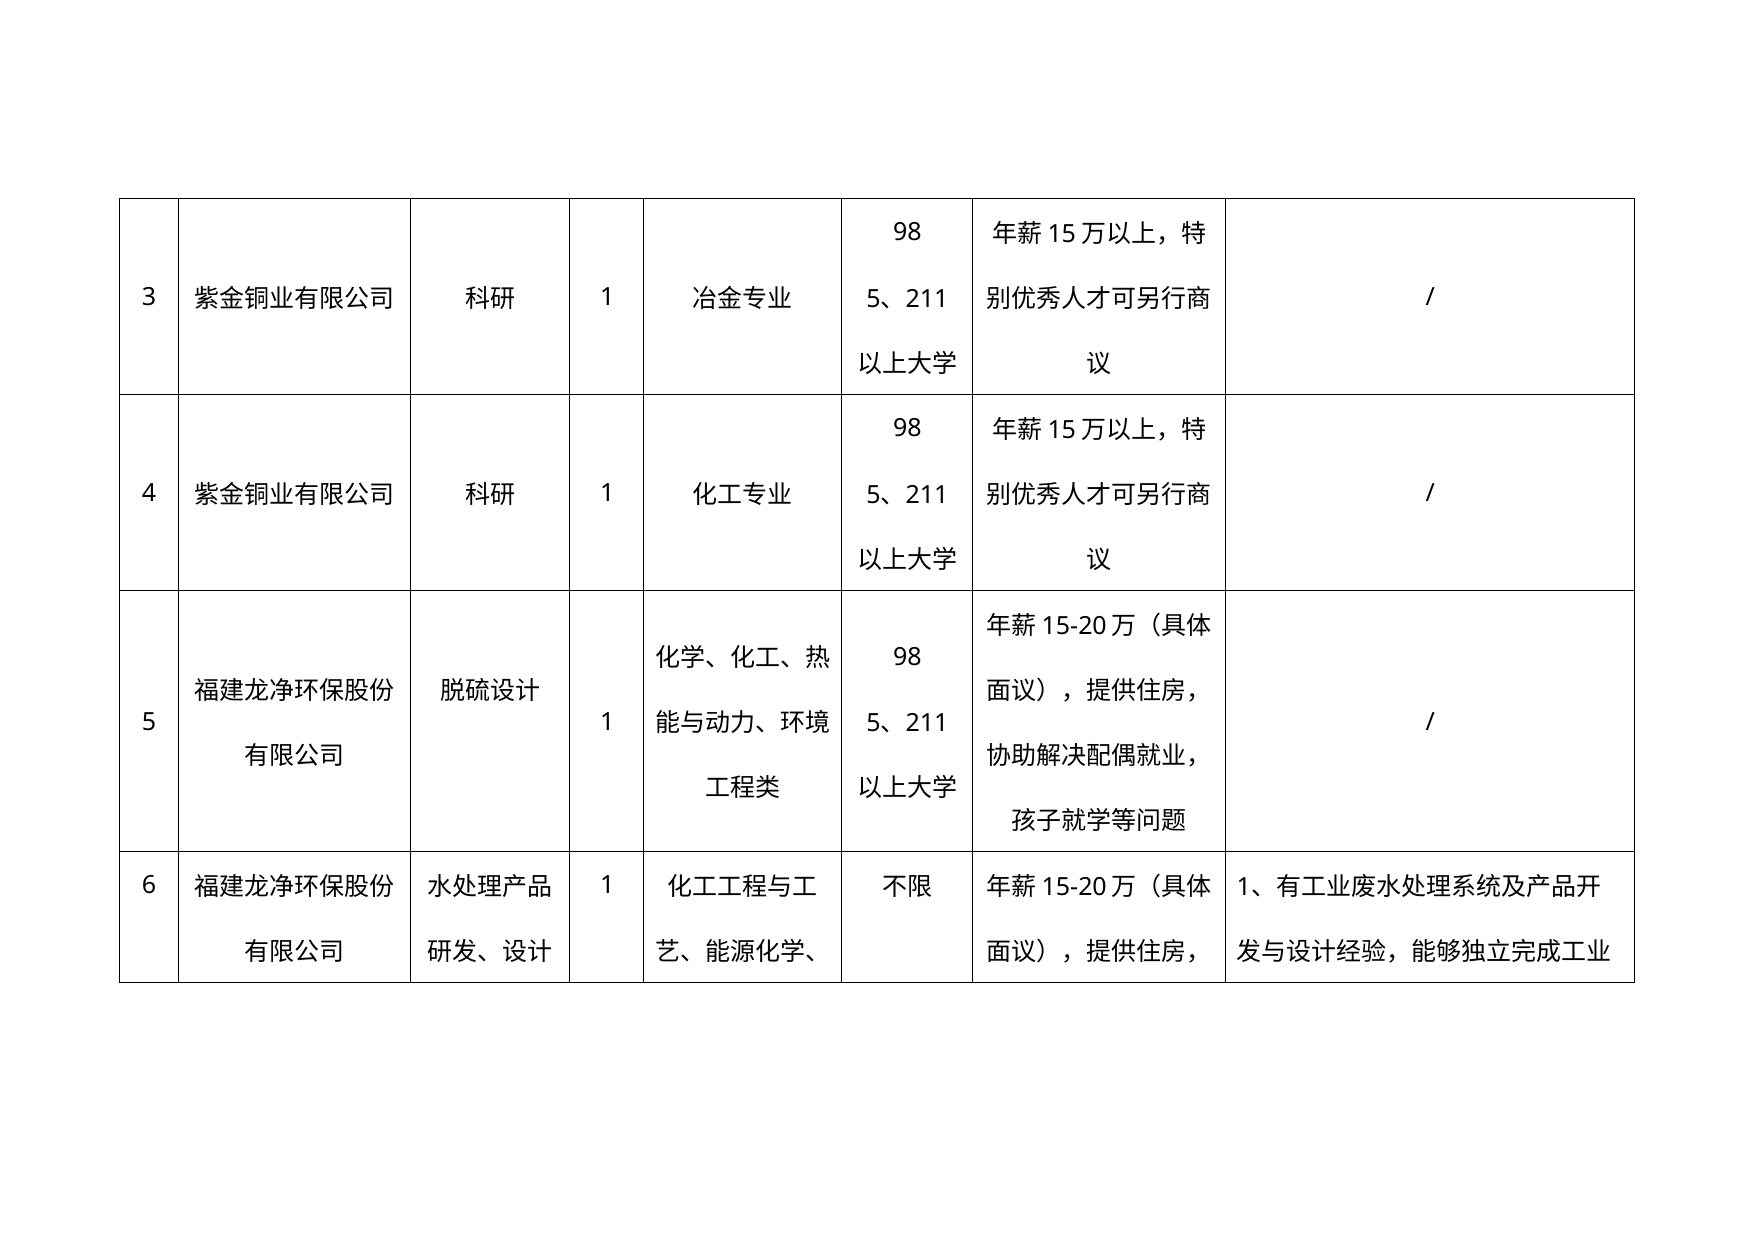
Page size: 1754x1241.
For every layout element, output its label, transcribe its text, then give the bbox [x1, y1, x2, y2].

table_cell 化工专业 [644, 395, 841, 590]
table_cell 冶金专业 [644, 199, 841, 394]
table_cell 脱硫设计 [411, 591, 569, 851]
table_cell / [1226, 591, 1634, 851]
table_cell 4 [120, 395, 178, 590]
table_cell 985、211 以上大学 [842, 395, 972, 590]
table_cell 6 [120, 852, 178, 982]
table_cell / [1226, 395, 1634, 590]
table_cell 年薪15万以上，特别优秀人才可另行商议 [973, 395, 1225, 590]
table_cell 水处理产品研发、设计 [411, 852, 569, 982]
table_cell 1 [570, 852, 643, 982]
table_cell 1 [570, 591, 643, 851]
table_cell 5 [120, 591, 178, 851]
table_cell 985、211 以上大学 [842, 199, 972, 394]
table_cell 3 [120, 199, 178, 394]
table_cell 年薪15万以上，特别优秀人才可另行商议 [973, 199, 1225, 394]
table_cell 985、211以上大学 [842, 591, 972, 851]
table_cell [973, 852, 1225, 982]
table_cell 福建龙净环保股份有限公司 [179, 852, 410, 982]
table_cell 科研 [411, 395, 569, 590]
table_cell 紫金铜业有限公司 [179, 395, 410, 590]
table_cell 化学、化工、热能与动力、环境工程类 [644, 591, 841, 851]
table_cell 紫金铜业有限公司 [179, 199, 410, 394]
table_cell 福建龙净环保股份有限公司 [179, 591, 410, 851]
table_cell 科研 [411, 199, 569, 394]
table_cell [644, 852, 841, 982]
table_cell 1 [570, 199, 643, 394]
table_cell 1 [570, 395, 643, 590]
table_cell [1226, 852, 1634, 982]
table_cell 年薪15-20万（具体面议），提供住房，协助解决配偶就业，孩子就学等问题 [973, 591, 1225, 851]
table_cell 不限 [842, 852, 972, 982]
table_cell / [1226, 199, 1634, 394]
